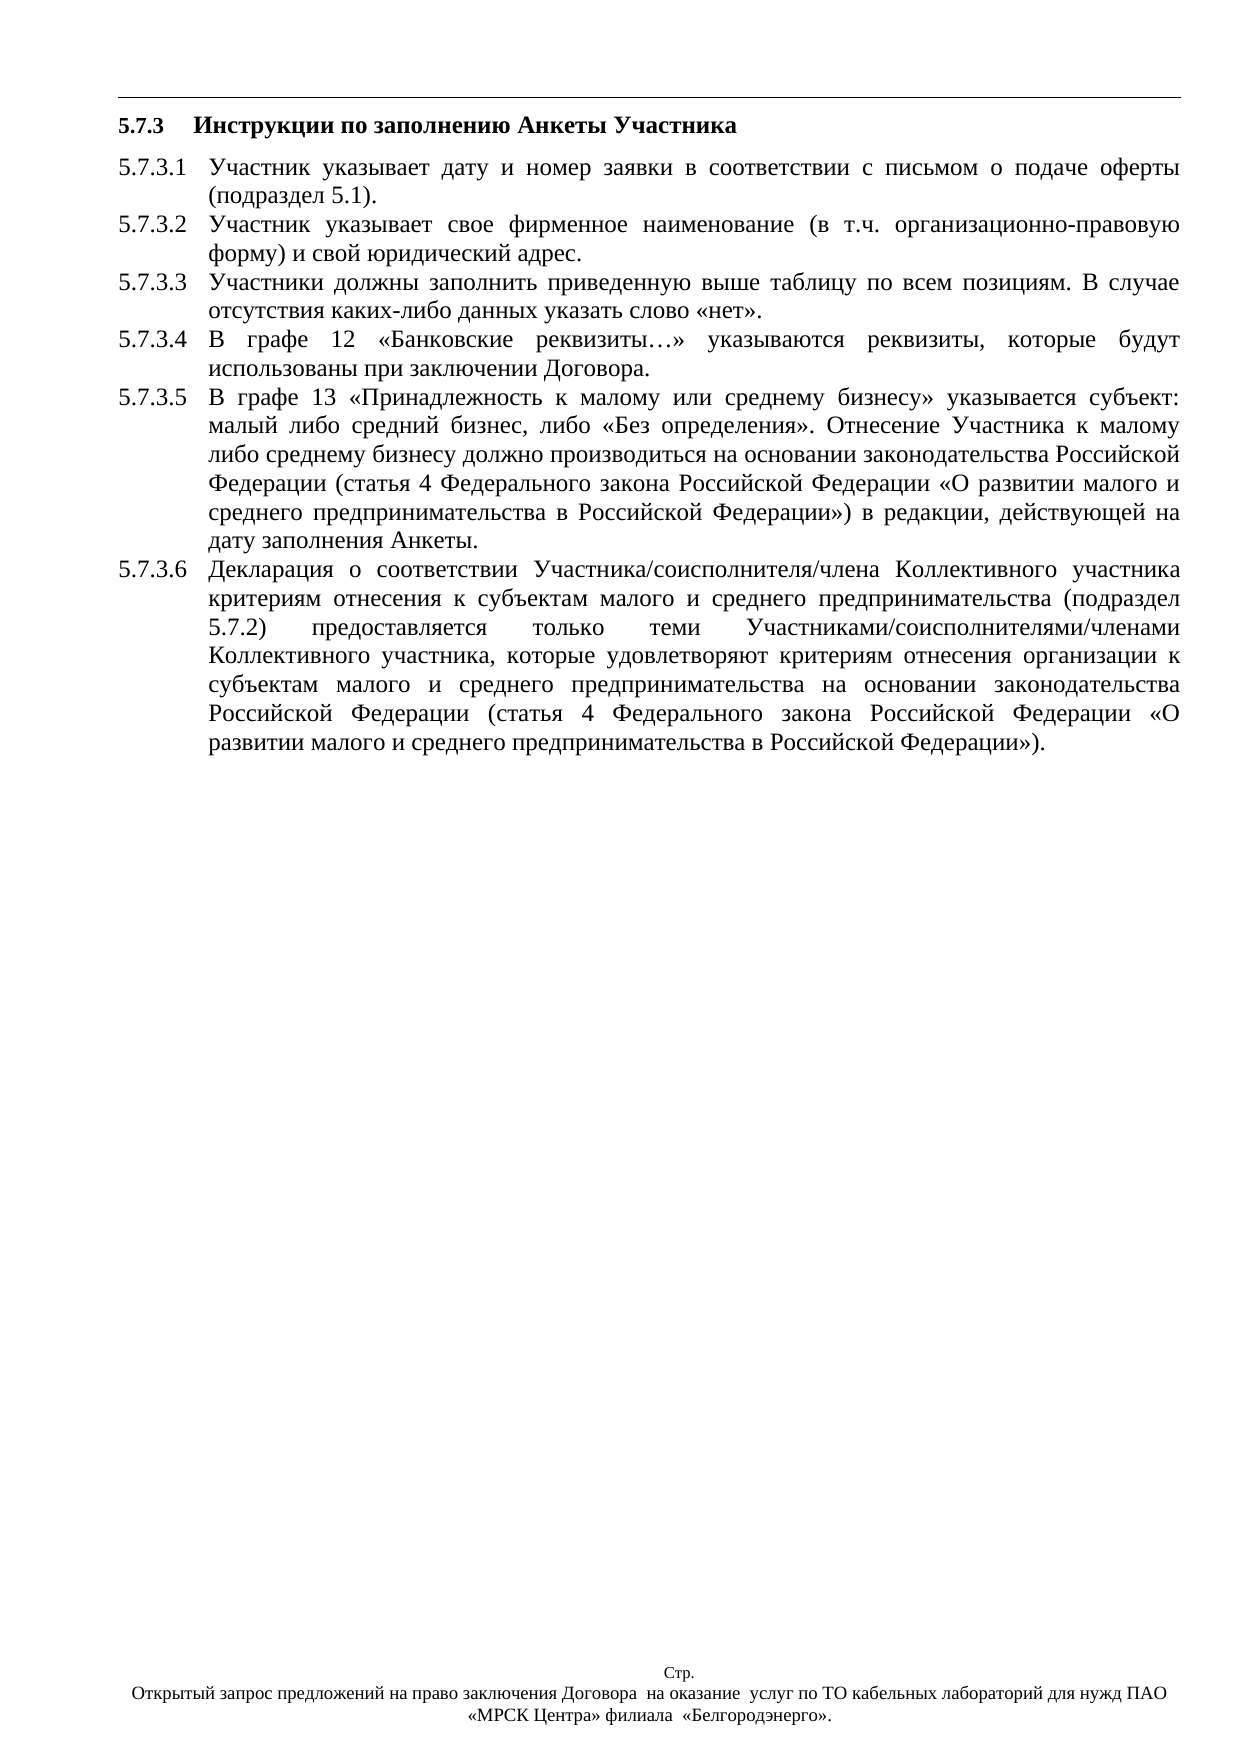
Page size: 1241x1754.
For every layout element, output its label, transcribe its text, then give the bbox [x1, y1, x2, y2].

list В графе 13 «Принадлежность к малому или среднему бизнесу» указывается субъект: малый либо средний бизнес, либо «Без определения». Отнесение Участника к малому либо среднему бизнесу должно производиться на основании законодательства Российской Федерации (статья 4 Федерального закона Российской Федерации «О развитии малого и среднего предпринимательства в Российской Федерации») в редакции, действующей на дату заполнения Анкеты. [118, 382, 1181, 554]
subtitle Инструкции по заполнению Анкеты Участника [118, 111, 1181, 139]
list Участники должны заполнить приведенную выше таблицу по всем позициям. В случае отсутствия каких-либо данных указать слово «нет». [118, 267, 1181, 324]
list Участник указывает дату и номер заявки в соответствии с письмом о подаче оферты (подраздел 5.1). [118, 152, 1181, 209]
list Участник указывает свое фирменное наименование (в т.ч. организационно-правовую форму) и свой юридический адрес. [118, 209, 1181, 267]
list В графе 12 «Банковские реквизиты…» указываются реквизиты, которые будут использованы при заключении Договора. [118, 324, 1181, 382]
list Декларация о соответствии Участника/соисполнителя/члена Коллективного участника критериям отнесения к субъектам малого и среднего предпринимательства (подраздел 5.7.2) предоставляется только теми Участниками/соисполнителями/членами Коллективного участника, которые удовлетворяют критериям отнесения организации к субъектам малого и среднего предпринимательства на основании законодательства Российской Федерации (статья 4 Федерального закона Российской Федерации «О развитии малого и среднего предпринимательства в Российской Федерации»). [118, 554, 1181, 756]
